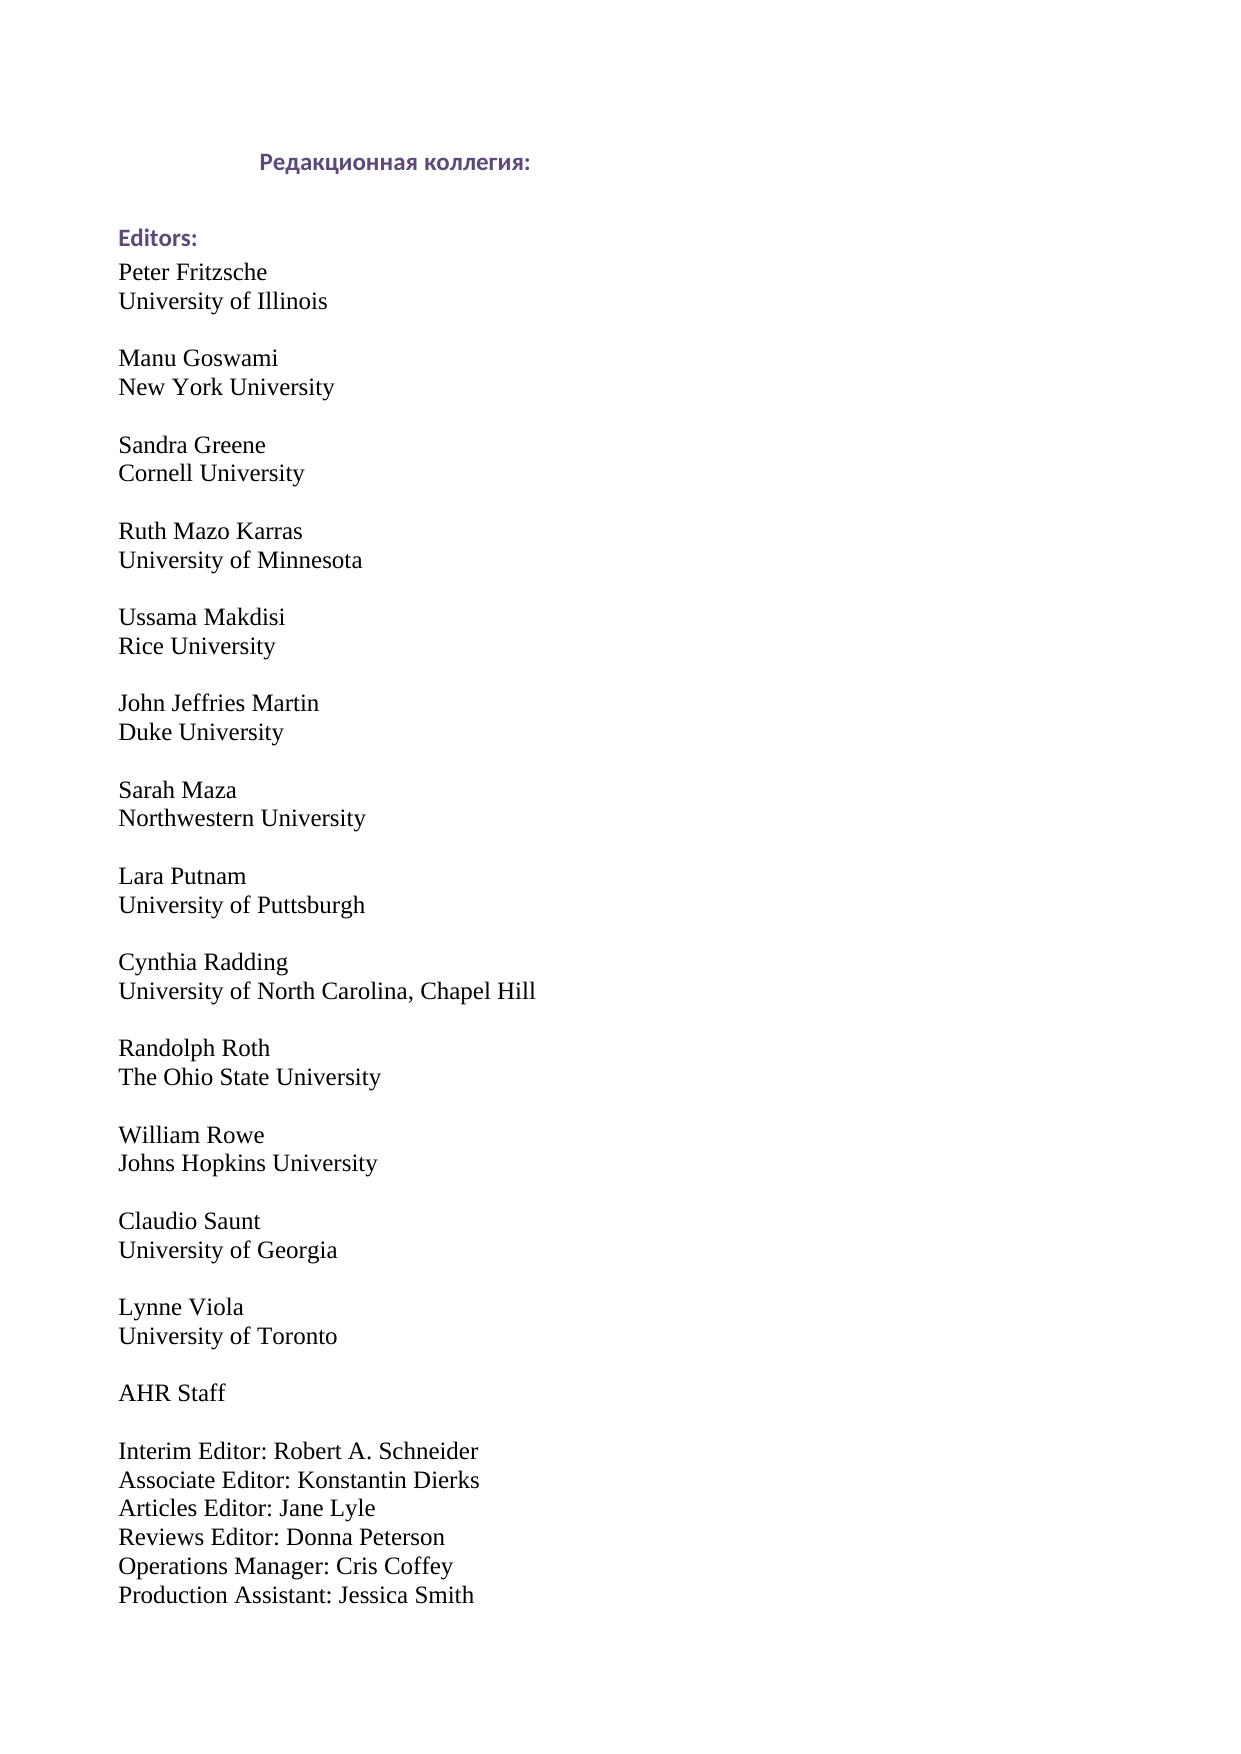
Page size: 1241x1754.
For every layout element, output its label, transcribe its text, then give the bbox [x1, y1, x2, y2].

text University of Toronto [118, 1321, 1122, 1350]
text University of Puttsburgh [118, 890, 1122, 918]
text Editors: [118, 222, 1122, 253]
text University of Illinois [118, 286, 1122, 315]
text Duke University [118, 717, 1122, 746]
text Randolph Roth [118, 1033, 1122, 1062]
text Peter Fritzsche [118, 257, 1122, 286]
text Ruth Mazo Karras [118, 516, 1122, 545]
text William Rowe [118, 1120, 1122, 1148]
text New York University [118, 372, 1122, 401]
text Sarah Maza [118, 775, 1122, 803]
text John Jeffries Martin [118, 688, 1122, 717]
text Reviews Editor: Donna Peterson [118, 1522, 1122, 1551]
text Operations Manager: Cris Coffey [118, 1551, 1122, 1580]
text Lynne Viola [118, 1292, 1122, 1321]
text Cynthia Radding [118, 947, 1122, 976]
text Johns Hopkins University [118, 1148, 1122, 1177]
text Interim Editor: Robert A. Schneider [118, 1436, 1122, 1465]
text Manu Goswami [118, 343, 1122, 372]
text Northwestern University [118, 803, 1122, 832]
text Cornell University [118, 458, 1122, 487]
text Lara Putnam [118, 861, 1122, 890]
text Редакционная коллегия: [118, 146, 583, 177]
text Articles Editor: Jane Lyle [118, 1493, 1122, 1522]
text Associate Editor: Konstantin Dierks [118, 1465, 1122, 1493]
text Rice University [118, 631, 1122, 660]
text Ussama Makdisi [118, 602, 1122, 631]
text University of Georgia [118, 1235, 1122, 1263]
text Claudio Saunt [118, 1206, 1122, 1235]
text AHR Staff [118, 1378, 1122, 1407]
text University of Minnesota [118, 545, 1122, 573]
text University of North Carolina, Chapel Hill [118, 976, 1122, 1005]
text The Ohio State University [118, 1062, 1122, 1091]
text Sandra Greene [118, 430, 1122, 458]
text Production Assistant: Jessica Smith [118, 1580, 1122, 1608]
